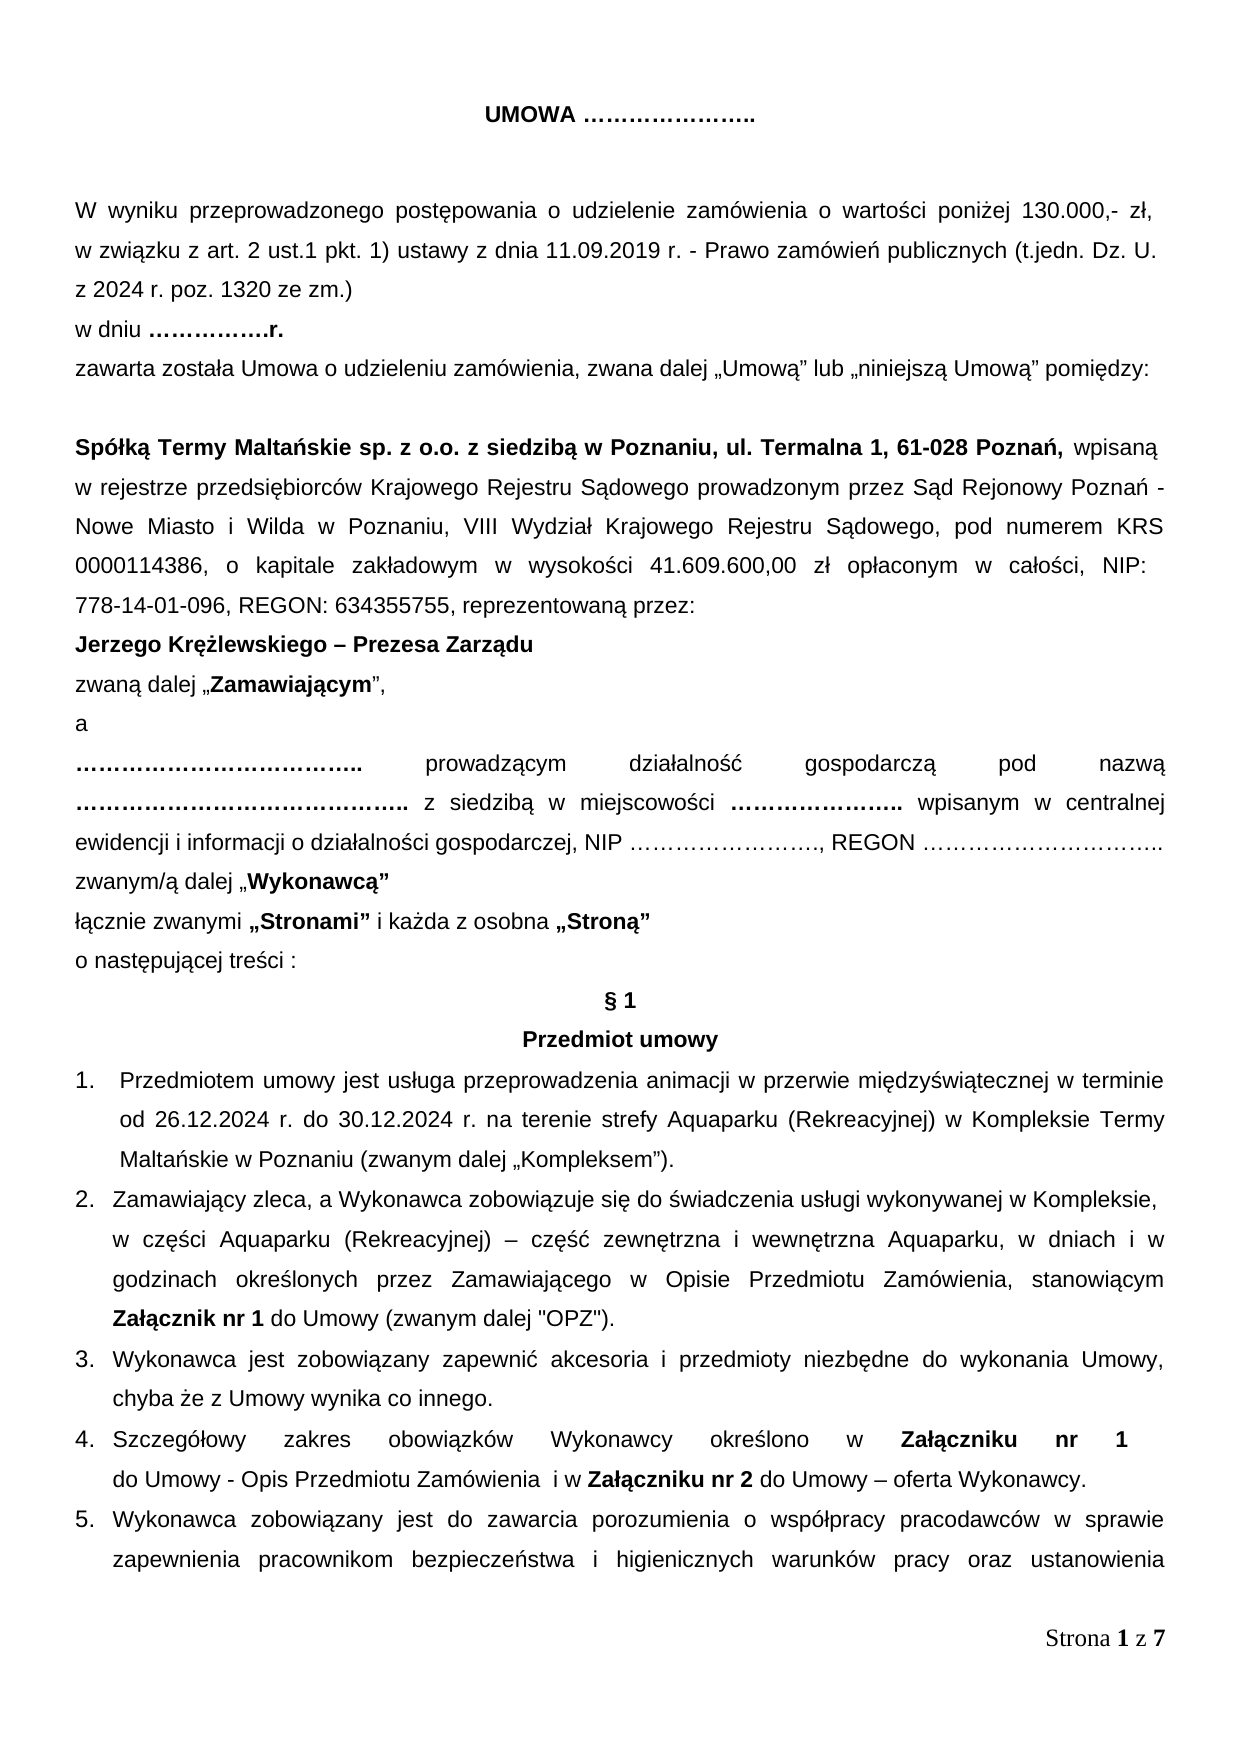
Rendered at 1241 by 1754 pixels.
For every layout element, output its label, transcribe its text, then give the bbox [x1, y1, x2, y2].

text łącznie zwanymi „Stronami” i każda z osobna „Stroną” [75, 908, 1165, 934]
text a [75, 710, 1165, 737]
text ……………………………….. prowadzącym działalność gospodarczą pod nazwą …………………………………….. z siedzibą w miejscowości ………………….. wpisanym w centralnej ewidencji i informacji o działalności gospodarczej, NIP ……………………., REGON ………………………….. [75, 750, 1165, 855]
list Zamawiający zleca, a Wykonawca zobowiązuje się do świadczenia usługi wykonywanej w Kompleksie, w części Aquaparku (Rekreacyjnej) – część zewnętrzna i wewnętrzna Aquaparku, w dniach i w godzinach określonych przez Zamawiającego w Opisie Przedmiotu Zamówienia, stanowiącym Załącznik nr 1 do Umowy (zwanym dalej "OPZ"). [75, 1185, 1165, 1331]
text Przedmiot umowy [75, 1026, 1165, 1053]
list Wykonawca jest zobowiązany zapewnić akcesoria i przedmioty niezbędne do wykonania Umowy, chyba że z Umowy wynika co innego. [75, 1344, 1165, 1412]
text Jerzego Krężlewskiego – Prezesa Zarządu [75, 631, 1165, 658]
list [75, 1505, 1165, 1572]
text § 1 [75, 987, 1165, 1013]
text w dniu …………….r. [75, 316, 1165, 342]
list Przedmiotem umowy jest usługa przeprowadzenia animacji w przerwie międzyświątecznej w terminie od 26.12.2024 r. do 30.12.2024 r. na terenie strefy Aquaparku (Rekreacyjnej) w Kompleksie Termy Maltańskie w Poznaniu (zwanym dalej „Kompleksem”). [75, 1066, 1165, 1172]
text zwanym/ą dalej „Wykonawcą” [75, 868, 1165, 895]
text zawarta została Umowa o udzieleniu zamówienia, zwana dalej „Umową” lub „niniejszą Umową” pomiędzy: [75, 355, 1165, 381]
text W wyniku przeprowadzonego postępowania o udzielenie zamówienia o wartości poniżej 130.000,- zł, w związku z art. 2 ust.1 pkt. 1) ustawy z dnia 11.09.2019 r. - Prawo zamówień publicznych (t.jedn. Dz. U. z 2024 r. poz. 1320 ze zm.) [75, 197, 1165, 302]
text zwaną dalej „Zamawiającym”, [75, 671, 1165, 697]
list Szczegółowy zakres obowiązków Wykonawcy określono w Załączniku nr 1 do Umowy - Opis Przedmiotu Zamówienia i w Załączniku nr 2 do Umowy – oferta Wykonawcy. [75, 1425, 1165, 1492]
text o następującej treści : [75, 947, 1165, 974]
text Spółką Termy Maltańskie sp. z o.o. z siedzibą w Poznaniu, ul. Termalna 1, 61-028 Poznań, wpisaną w rejestrze przedsiębiorców Krajowego Rejestru Sądowego prowadzonym przez Sąd Rejonowy Poznań - Nowe Miasto i Wilda w Poznaniu, VIII Wydział Krajowego Rejestru Sądowego, pod numerem KRS 0000114386, o kapitale zakładowym w wysokości 41.609.600,00 zł opłaconym w całości, NIP: 778-14-01-096, REGON: 634355755, reprezentowaną przez: [75, 434, 1165, 618]
text UMOWA ………………….. [75, 101, 1165, 128]
